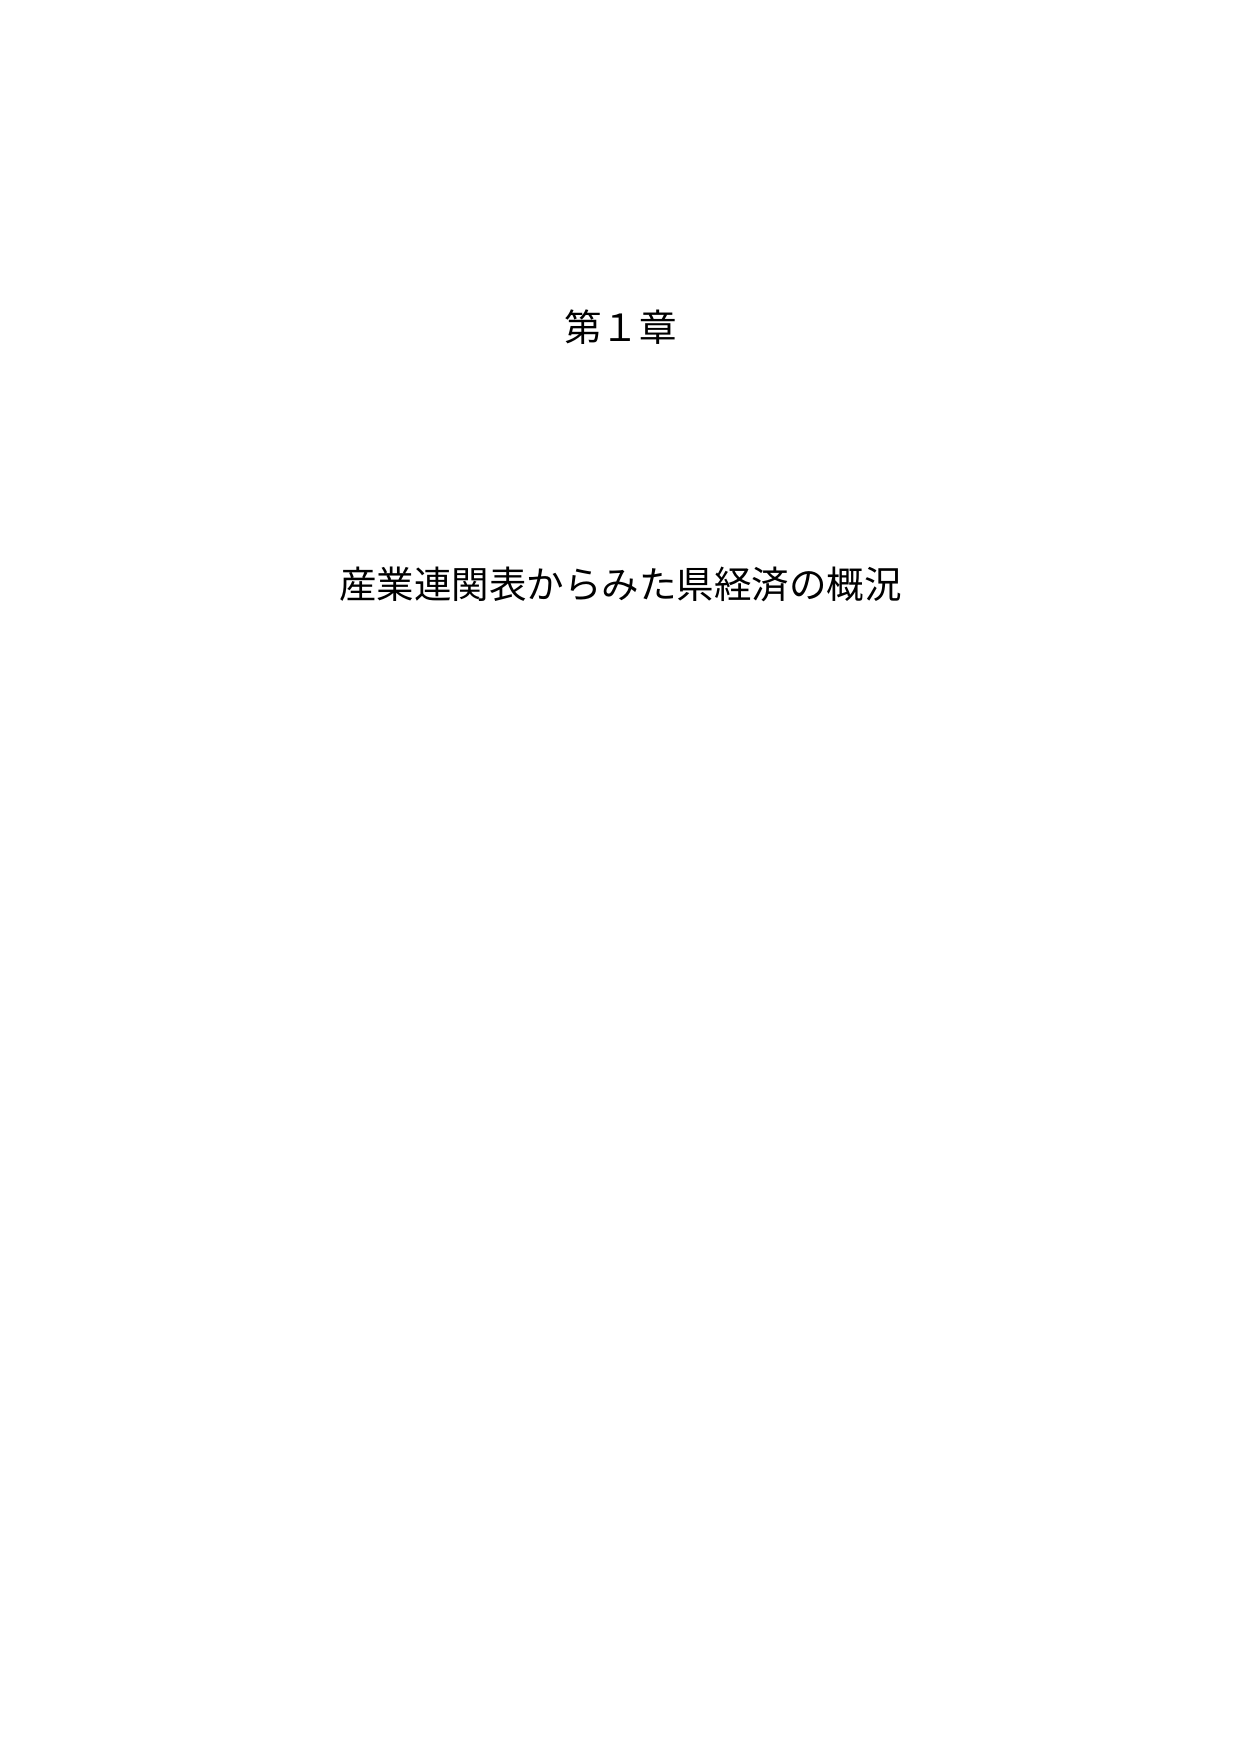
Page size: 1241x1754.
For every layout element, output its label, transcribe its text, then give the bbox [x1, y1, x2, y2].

subtitle 第１章 [203, 298, 1038, 352]
text 産業連関表からみた県経済の概況 [203, 554, 1038, 609]
